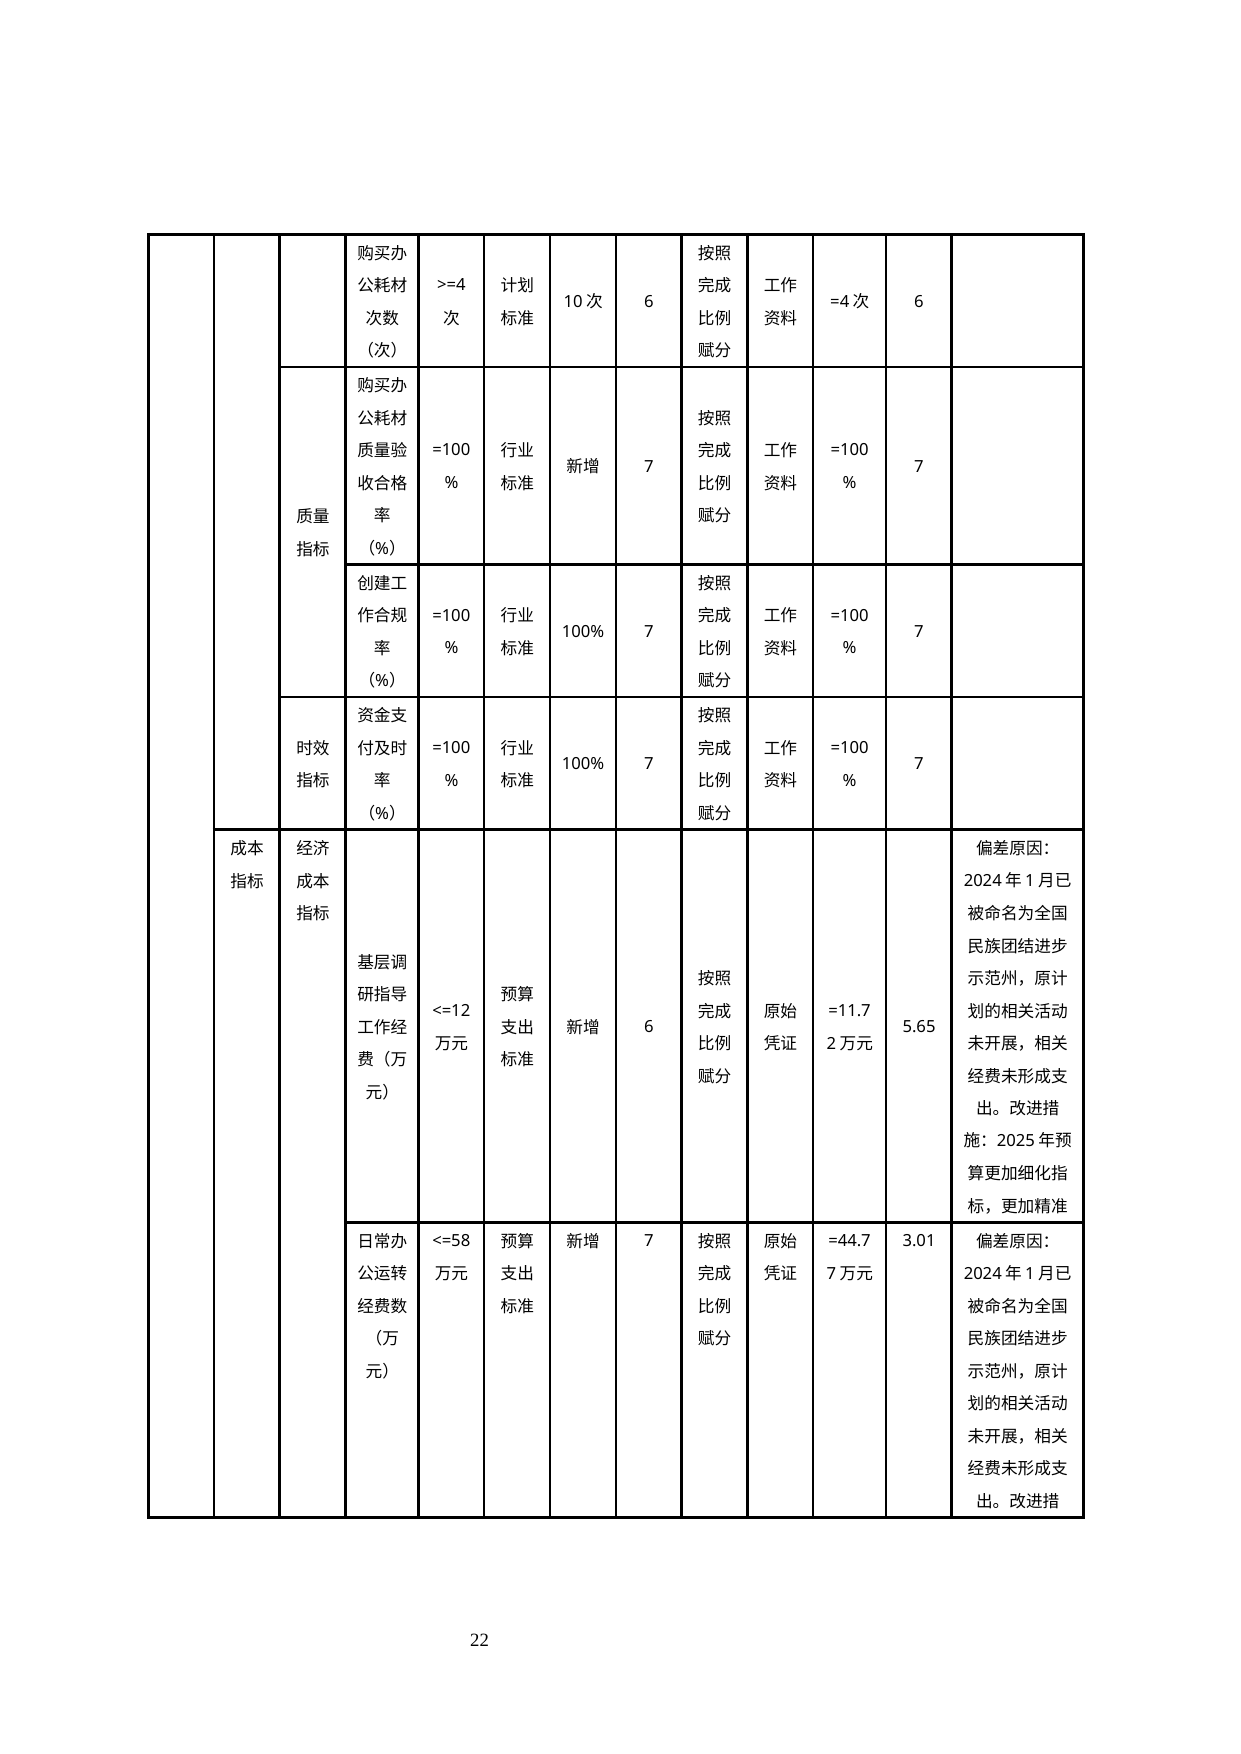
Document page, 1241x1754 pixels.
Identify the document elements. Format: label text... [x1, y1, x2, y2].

table_cell =44.77万元 [814, 1224, 885, 1516]
table_cell 成本指标 [215, 831, 278, 1516]
table_cell 100% [551, 698, 615, 828]
table_cell =11.72万元 [814, 831, 885, 1221]
table_cell <=12万元 [420, 831, 483, 1221]
table_cell 偏差原因：2024年1月已被命名为全国民族团结进步示范州，原计划的相关活动未开展，相关经费未形成支出。改进措施：2025年预算更加细化指标，更加精准 [953, 831, 1082, 1221]
table_cell [953, 236, 1082, 366]
table_cell 7 [617, 368, 680, 563]
table_cell 7 [887, 368, 950, 563]
table_cell 按照完成比例赋分 [683, 566, 746, 696]
table_cell >=4次 [420, 236, 483, 366]
table_cell =100% [420, 566, 483, 696]
table_cell 按照完成比例赋分 [683, 831, 746, 1221]
table_cell =100% [420, 698, 483, 828]
table_cell 预算支出标准 [485, 1224, 549, 1516]
table_cell 7 [887, 698, 950, 828]
table_cell 创建工作合规率（%） [347, 566, 417, 696]
table_cell 按照完成比例赋分 [683, 698, 746, 828]
table_cell 工作资料 [749, 698, 812, 828]
table_cell 7 [617, 1224, 680, 1516]
table_cell 预算支出标准 [485, 831, 549, 1221]
table_cell =4次 [814, 236, 885, 366]
table_cell 7 [887, 566, 950, 696]
table_cell 质量指标 [281, 368, 344, 696]
table_cell 计划标准 [485, 236, 549, 366]
table_cell =100% [814, 566, 885, 696]
table_cell 按照完成比例赋分 [683, 368, 746, 563]
table_cell 3.01 [887, 1224, 950, 1516]
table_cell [953, 1224, 1082, 1516]
table_cell <=58万元 [420, 1224, 483, 1516]
table_cell 按照完成比例赋分 [683, 1224, 746, 1516]
table_cell [953, 698, 1082, 828]
table_cell 6 [617, 236, 680, 366]
table_cell 工作资料 [749, 566, 812, 696]
table_cell =100% [420, 368, 483, 563]
table_cell [953, 368, 1082, 563]
table_cell 经济成本指标 [281, 831, 344, 1516]
table_cell 按照完成比例赋分 [683, 236, 746, 366]
table_cell 新增 [551, 368, 615, 563]
table_cell 购买办公耗材质量验收合格率（%） [347, 368, 417, 563]
table_cell 购买办公耗材次数（次） [347, 236, 417, 366]
table_cell 日常办公运转经费数（万元） [347, 1224, 417, 1516]
table_cell 6 [617, 831, 680, 1221]
table_cell =100% [814, 698, 885, 828]
table_cell 新增 [551, 1224, 615, 1516]
table_cell 时效指标 [281, 698, 344, 828]
table_cell 工作资料 [749, 236, 812, 366]
table_cell 7 [617, 566, 680, 696]
table_cell 行业标准 [485, 566, 549, 696]
table_cell 原始凭证 [749, 1224, 812, 1516]
table_cell 行业标准 [485, 368, 549, 563]
table_cell 5.65 [887, 831, 950, 1221]
table_cell 行业标准 [485, 698, 549, 828]
table_cell 工作资料 [749, 368, 812, 563]
table_cell 100% [551, 566, 615, 696]
table_cell 原始凭证 [749, 831, 812, 1221]
table_cell 新增 [551, 831, 615, 1221]
table_cell 7 [617, 698, 680, 828]
table_cell 10次 [551, 236, 615, 366]
table_cell [953, 566, 1082, 696]
table_cell 基层调研指导工作经费（万元） [347, 831, 417, 1221]
table_cell =100% [814, 368, 885, 563]
table_cell 6 [887, 236, 950, 366]
table_cell 资金支付及时率（%） [347, 698, 417, 828]
